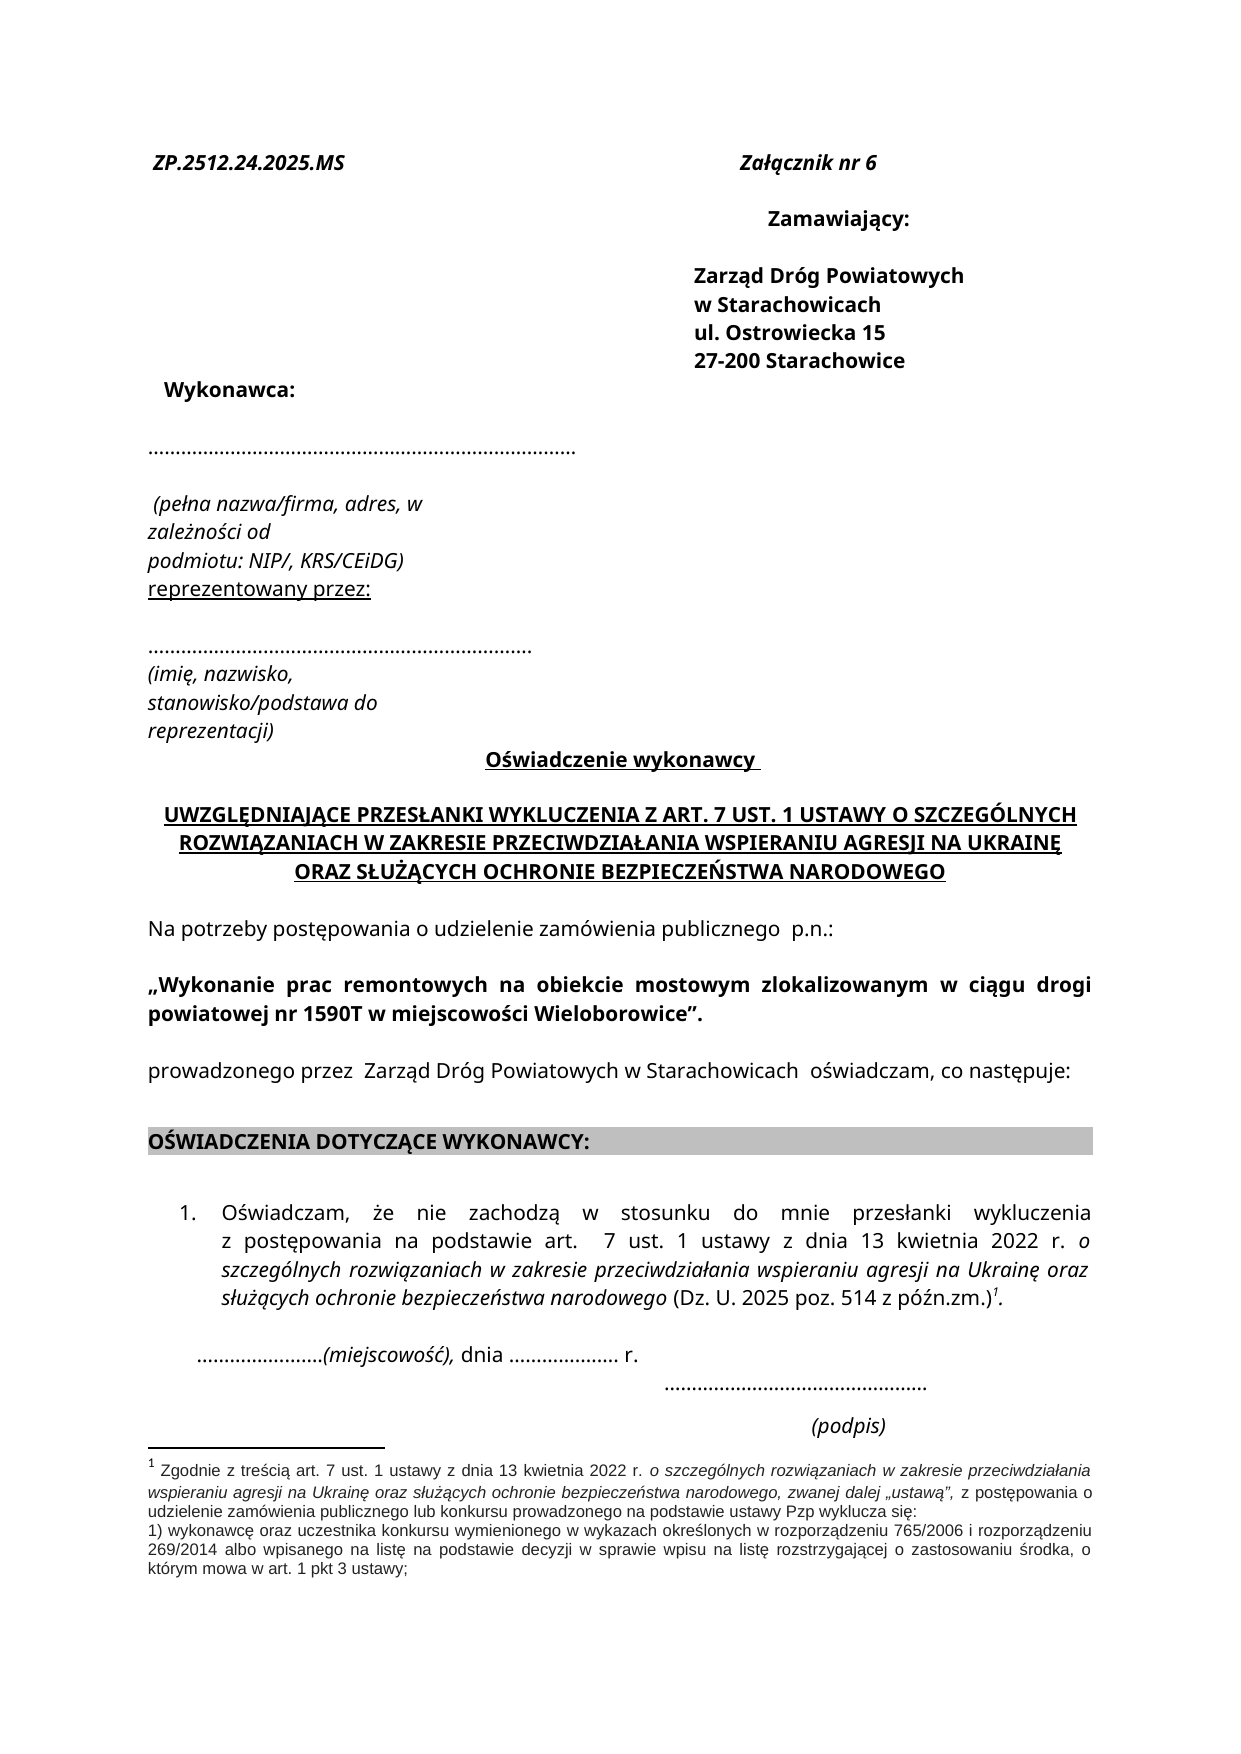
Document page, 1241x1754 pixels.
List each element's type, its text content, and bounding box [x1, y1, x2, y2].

text Zarząd Dróg Powiatowych [694, 261, 1093, 290]
text …………………………………………………………………… [148, 432, 1093, 460]
text Oświadczenie wykonawcy [148, 745, 1093, 773]
text ……………………………………………………………. [148, 631, 1093, 659]
text ZP.2512.24.2025.MS Załącznik nr 6 [148, 148, 1093, 176]
text reprezentowany przez: [148, 574, 1093, 603]
text (pełna nazwa/firma, adres, w zależności od podmiotu: NIP/, KRS/CEiDG) [148, 489, 472, 574]
text w Starachowicach [694, 290, 1093, 318]
text Na potrzeby postępowania o udzielenie zamówienia publicznego p.n.: [148, 914, 1096, 942]
text 1. Oświadczam, że nie zachodzą w stosunku do mnie przesłanki wykluczenia z postępowania na podstawie art. 7 ust. 1 ustawy z dnia 13 kwietnia 2022 r. o szczególnych rozwiązaniach w zakresie przeciwdziałania wspieraniu agresji na Ukrainę oraz służących ochronie bezpieczeństwa narodowego (Dz. U. 2025 poz. 514 z późn.zm.). [179, 1198, 1093, 1312]
text ul. Ostrowiecka 15 [694, 318, 1093, 347]
text „Wykonanie prac remontowych na obiekcie mostowym zlokalizowanym w ciągu drogi powiatowej nr 1590T w miejscowości Wieloborowice”. [148, 971, 1093, 1027]
text OŚWIADCZENIA DOTYCZĄCE WYKONAWCY: [148, 1127, 1093, 1155]
text ………………………………………… [148, 1368, 1093, 1397]
text UWZGLĘDNIAJĄCE PRZESŁANKI WYKLUCZENIA Z ART. 7 UST. 1 USTAWY o szczególnych rozwiązaniach w zakresie przeciwdziałania wspieraniu agresji na Ukrainę oraz służących ochronie bezpieczeństwa narodowego [148, 800, 1093, 885]
text (imię, nazwisko, stanowisko/podstawa do reprezentacji) [148, 659, 472, 745]
text prowadzonego przez Zarząd Dróg Powiatowych w Starachowicach oświadczam, co następuje: [148, 1056, 1096, 1084]
text (podpis) [738, 1411, 1093, 1439]
text Wykonawca: [148, 375, 1093, 403]
text Zamawiający: [694, 204, 1093, 233]
text …………….…….(miejscowość), dnia ………….……. r. [148, 1340, 1093, 1368]
text 27-200 Starachowice [694, 347, 1093, 375]
